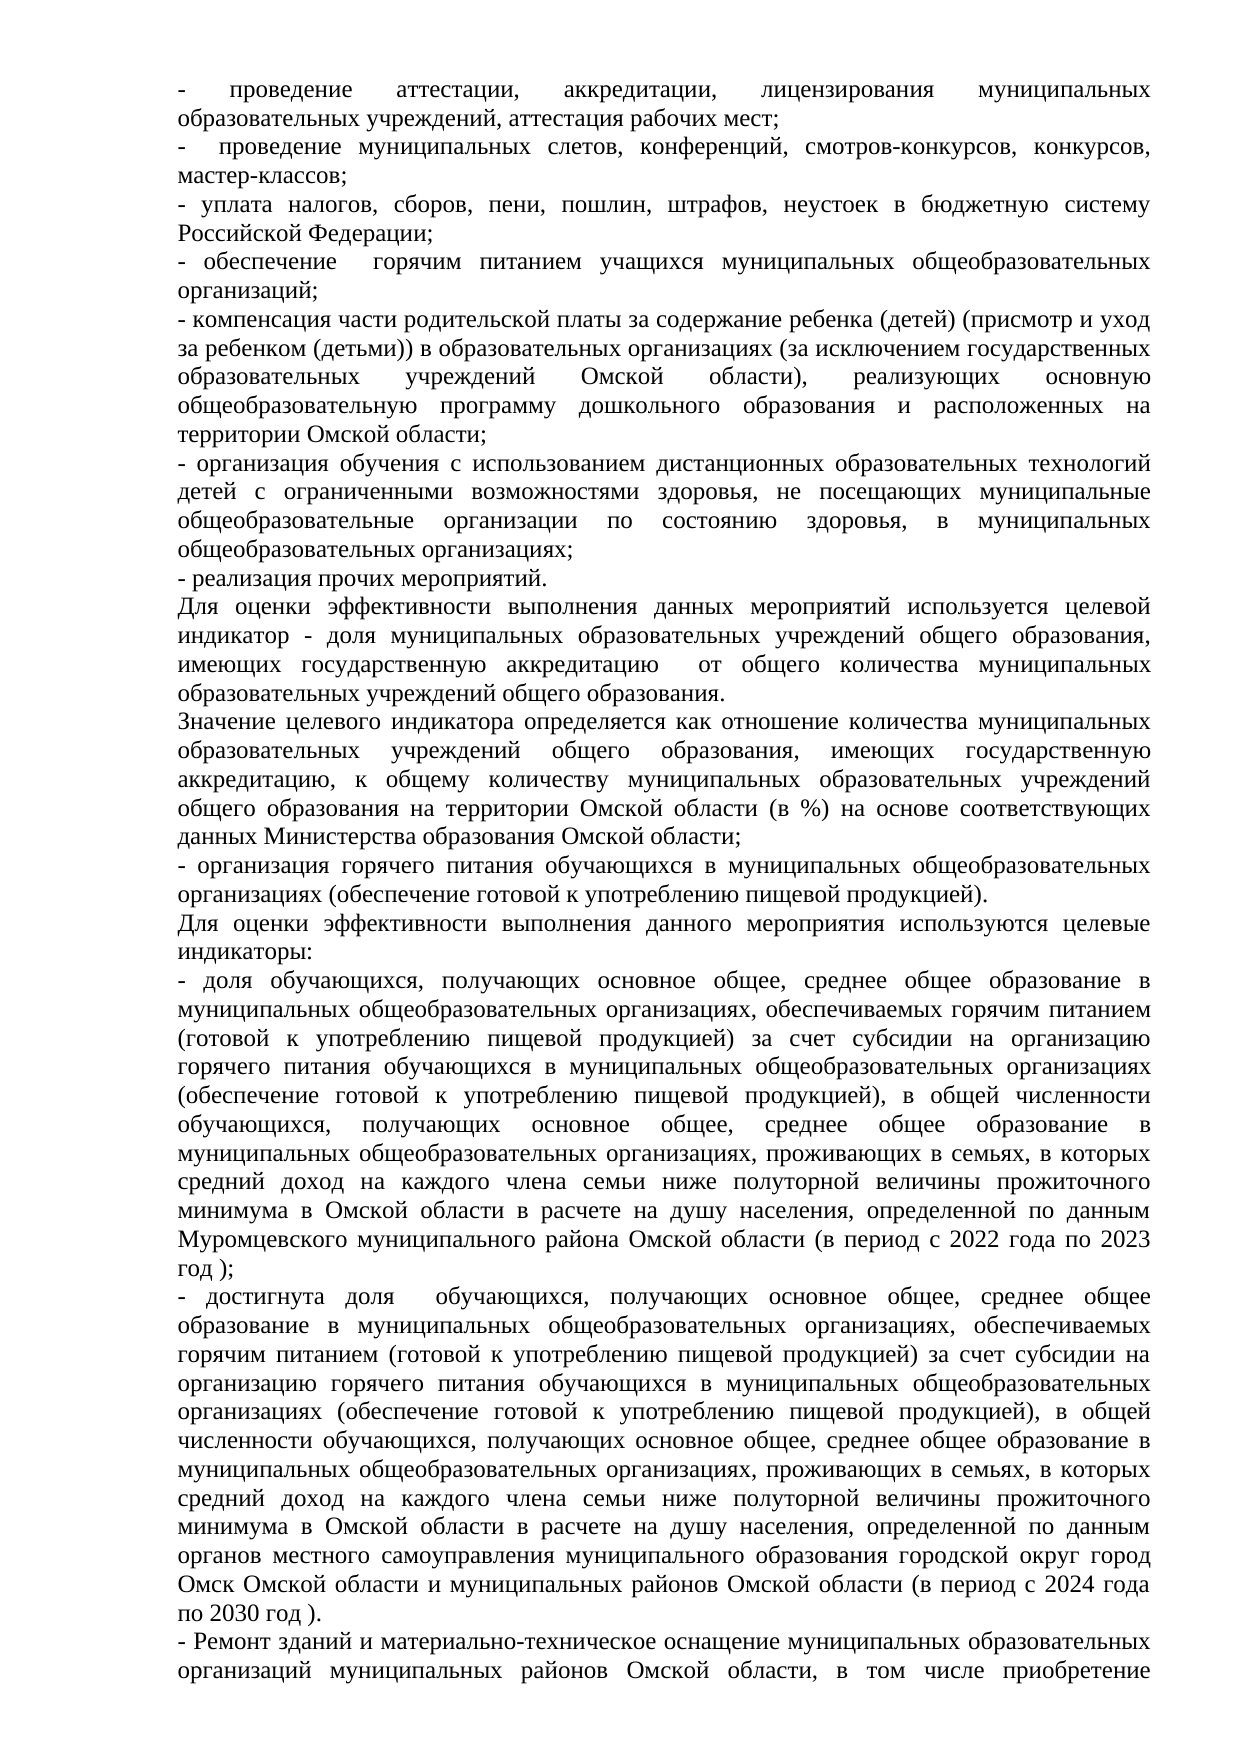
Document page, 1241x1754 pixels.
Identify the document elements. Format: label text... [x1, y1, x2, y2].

text - организация горячего питания обучающихся в муниципальных общеобразовательных организациях (обеспечение готовой к употреблению пищевой продукцией). [177, 850, 1152, 908]
text Значение целевого индикатора определяется как отношение количества муниципальных образовательных учреждений общего образования, имеющих государственную аккредитацию, к общему количеству муниципальных образовательных учреждений общего образования на территории Омской области (в %) на основе соответствующих данных Министерства образования Омской области; [177, 706, 1152, 850]
text Для оценки эффективности выполнения данного мероприятия используются целевые индикаторы: [177, 908, 1152, 965]
text - реализация прочих мероприятий. [177, 563, 1152, 591]
text - уплата налогов, сборов, пени, пошлин, штрафов, неустоек в бюджетную систему Российской Федерации; [177, 189, 1152, 246]
text - обеспечение горячим питанием учащихся муниципальных общеобразовательных организаций; [177, 246, 1152, 304]
text Для оценки эффективности выполнения данных мероприятий используется целевой индикатор - доля муниципальных образовательных учреждений общего образования, имеющих государственную аккредитацию от общего количества муниципальных образовательных учреждений общего образования. [177, 591, 1152, 706]
text - проведение аттестации, аккредитации, лицензирования муниципальных образовательных учреждений, аттестация рабочих мест; [177, 74, 1152, 131]
text - доля обучающихся, получающих основное общее, среднее общее образование в муниципальных общеобразовательных организациях, обеспечиваемых горячим питанием (готовой к употреблению пищевой продукцией) за счет субсидии на организацию горячего питания обучающихся в муниципальных общеобразовательных организациях (обеспечение готовой к употреблению пищевой продукцией), в общей численности обучающихся, получающих основное общее, среднее общее образование в муниципальных общеобразовательных организациях, проживающих в семьях, в которых средний доход на каждого члена семьи ниже полуторной величины прожиточного минимума в Омской области в расчете на душу населения, определенной по данным Муромцевского муниципального района Омской области (в период с 2022 года по 2023 год ); [177, 965, 1152, 1281]
text - проведение муниципальных слетов, конференций, смотров-конкурсов, конкурсов, мастер-классов; [177, 131, 1152, 189]
text - достигнута доля обучающихся, получающих основное общее, среднее общее образование в муниципальных общеобразовательных организациях, обеспечиваемых горячим питанием (готовой к употреблению пищевой продукцией) за счет субсидии на организацию горячего питания обучающихся в муниципальных общеобразовательных организациях (обеспечение готовой к употреблению пищевой продукцией), в общей численности обучающихся, получающих основное общее, среднее общее образование в муниципальных общеобразовательных организациях, проживающих в семьях, в которых средний доход на каждого члена семьи ниже полуторной величины прожиточного минимума в Омской области в расчете на душу населения, определенной по данным органов местного самоуправления муниципального образования городской округ город Омск Омской области и муниципальных районов Омской области (в период с 2024 года по 2030 год ). [177, 1281, 1152, 1626]
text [177, 1626, 1152, 1684]
text - компенсация части родительской платы за содержание ребенка (детей) (присмотр и уход за ребенком (детьми)) в образовательных организациях (за исключением государственных образовательных учреждений Омской области), реализующих основную общеобразовательную программу дошкольного образования и расположенных на территории Омской области; [177, 304, 1152, 448]
text - организация обучения с использованием дистанционных образовательных технологий детей с ограниченными возможностями здоровья, не посещающих муниципальные общеобразовательные организации по состоянию здоровья, в муниципальных общеобразовательных организациях; [177, 448, 1152, 563]
